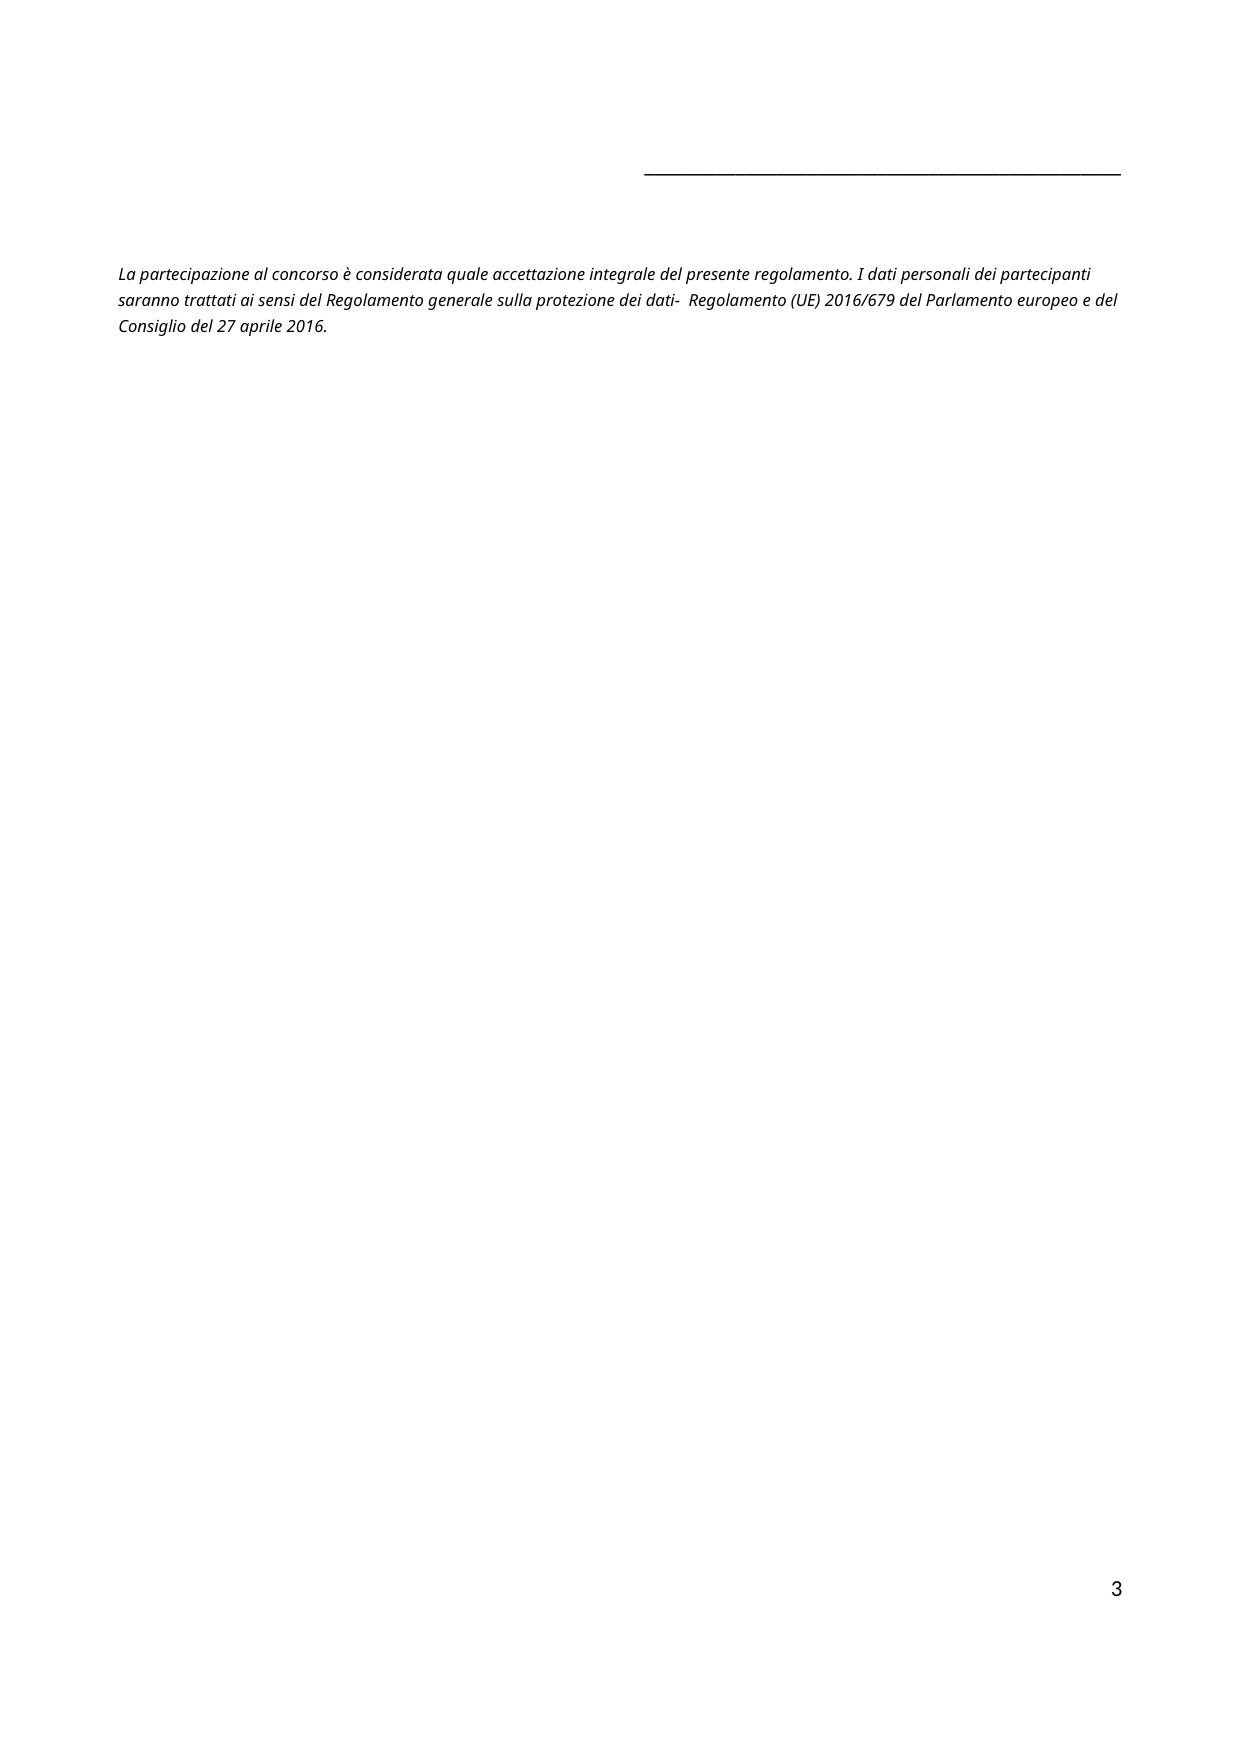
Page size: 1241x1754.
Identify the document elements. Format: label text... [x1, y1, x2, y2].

text La partecipazione al concorso è considerata quale accettazione integrale del presente regolamento. I dati personali dei partecipanti saranno trattati ai sensi del Regolamento generale sulla protezione dei dati- Regolamento (UE) 2016/679 del Parlamento europeo e del Consiglio del 27 aprile 2016. [118, 262, 1122, 337]
text _______________________________________________ [118, 148, 1122, 179]
